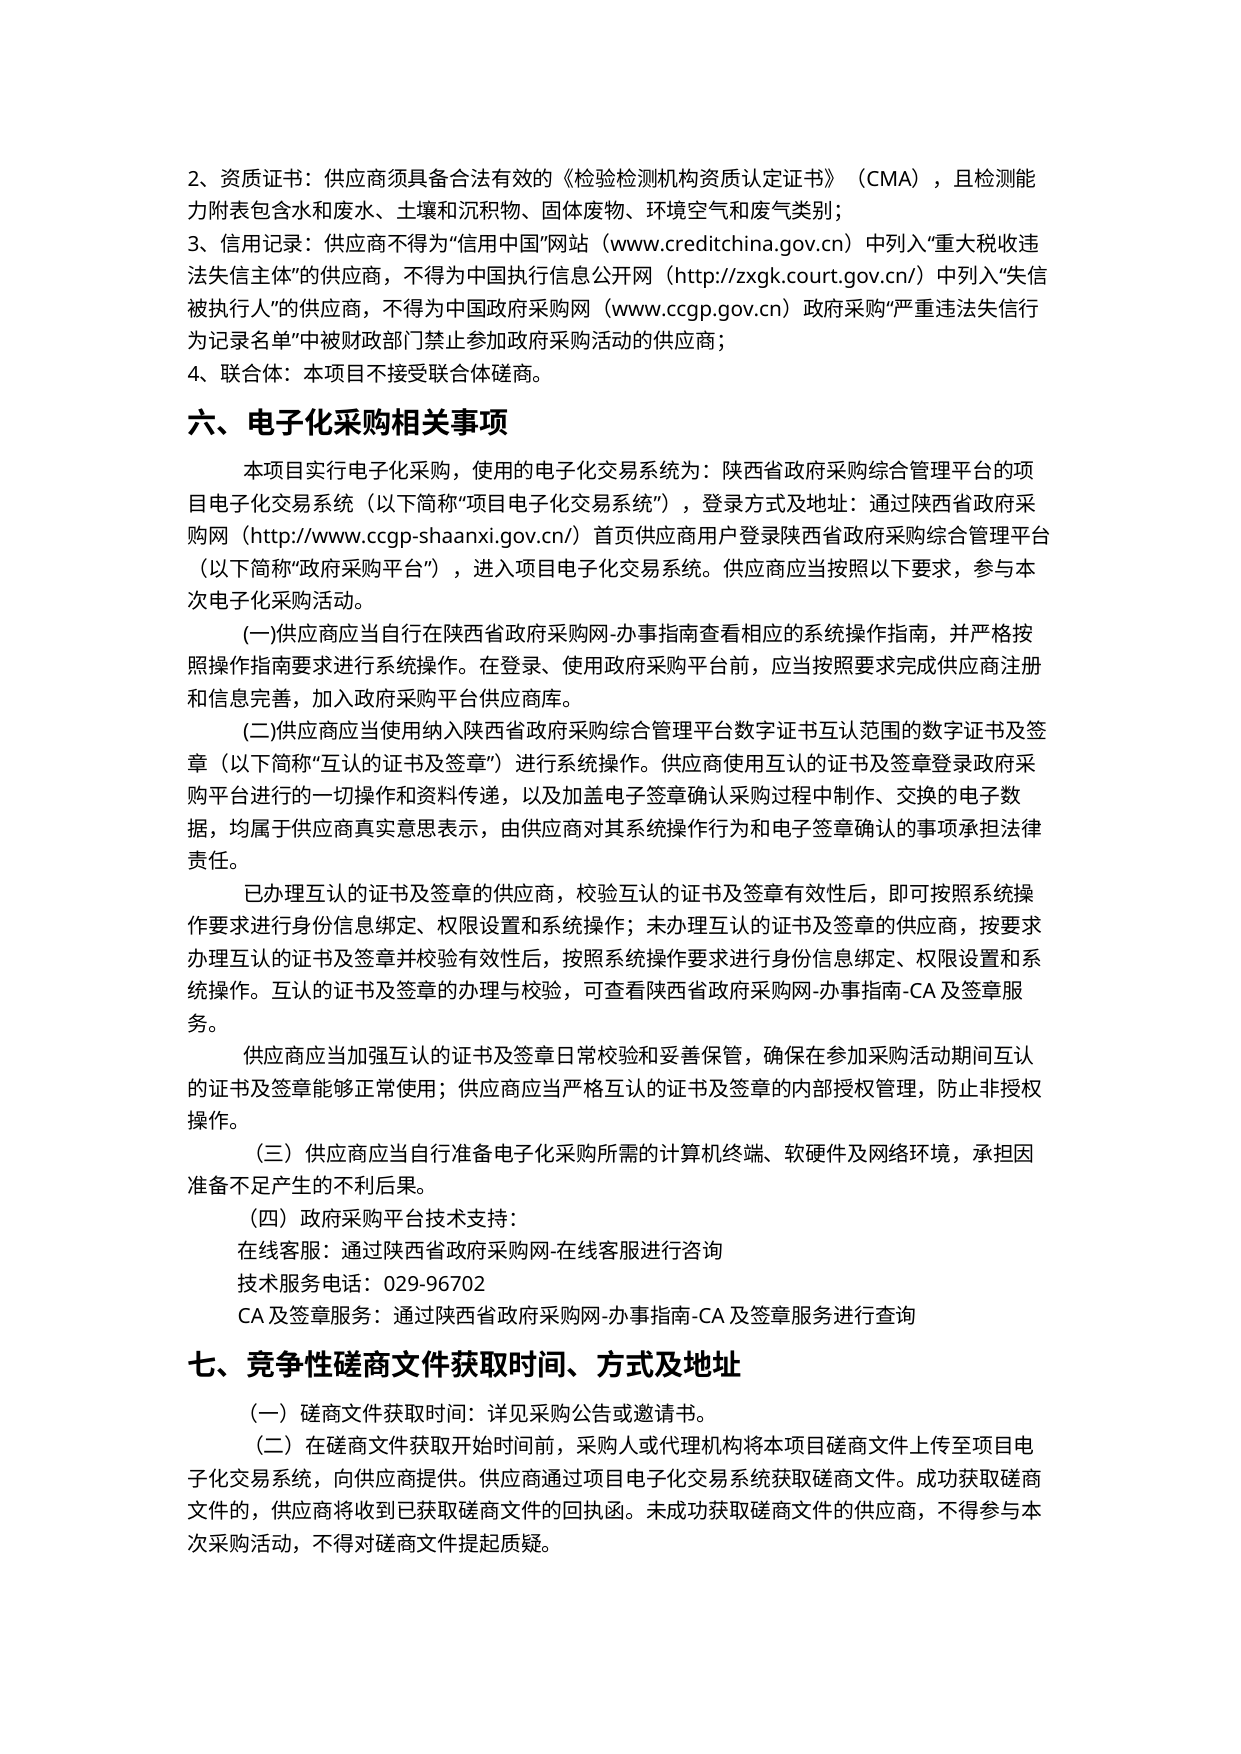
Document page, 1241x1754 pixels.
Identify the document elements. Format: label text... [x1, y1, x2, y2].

text (一)供应商应当自行在陕西省政府采购网-办事指南查看相应的系统操作指南，并严格按照操作指南要求进行系统操作。在登录、使用政府采购平台前，应当按照要求完成供应商注册和信息完善，加入政府采购平台供应商库。 [187, 617, 1053, 714]
text （二）在磋商文件获取开始时间前，采购人或代理机构将本项目磋商文件上传至项目电子化交易系统，向供应商提供。供应商通过项目电子化交易系统获取磋商文件。成功获取磋商文件的，供应商将收到已获取磋商文件的回执函。未成功获取磋商文件的供应商，不得参与本次采购活动，不得对磋商文件提起质疑。 [187, 1429, 1053, 1559]
text （三）供应商应当自行准备电子化采购所需的计算机终端、软硬件及网络环境，承担因准备不足产生的不利后果。 [187, 1137, 1053, 1202]
text 供应商应当加强互认的证书及签章日常校验和妥善保管，确保在参加采购活动期间互认的证书及签章能够正常使用；供应商应当严格互认的证书及签章的内部授权管理，防止非授权操作。 [187, 1039, 1053, 1137]
text CA及签章服务：通过陕西省政府采购网-办事指南-CA及签章服务进行查询 [187, 1299, 1053, 1332]
text 4、联合体：本项目不接受联合体磋商。 [187, 357, 1053, 389]
text 3、信用记录：供应商不得为“信用中国”网站（www.creditchina.gov.cn）中列入“重大税收违法失信主体”的供应商，不得为中国执行信息公开网（http://zxgk.court.gov.cn/）中列入“失信被执行人”的供应商，不得为中国政府采购网（www.ccgp.gov.cn）政府采购“严重违法失信行为记录名单”中被财政部门禁止参加政府采购活动的供应商； [187, 227, 1053, 357]
text 技术服务电话：029-96702 [187, 1267, 1053, 1299]
text (二)供应商应当使用纳入陕西省政府采购综合管理平台数字证书互认范围的数字证书及签章（以下简称“互认的证书及签章”）进行系统操作。供应商使用互认的证书及签章登录政府采购平台进行的一切操作和资料传递，以及加盖电子签章确认采购过程中制作、交换的电子数据，均属于供应商真实意思表示，由供应商对其系统操作行为和电子签章确认的事项承担法律责任。 [187, 714, 1053, 877]
text 在线客服：通过陕西省政府采购网-在线客服进行咨询 [187, 1234, 1053, 1267]
text 已办理互认的证书及签章的供应商，校验互认的证书及签章有效性后，即可按照系统操作要求进行身份信息绑定、权限设置和系统操作；未办理互认的证书及签章的供应商，按要求办理互认的证书及签章并校验有效性后，按照系统操作要求进行身份信息绑定、权限设置和系统操作。互认的证书及签章的办理与校验，可查看陕西省政府采购网-办事指南-CA及签章服务。 [187, 877, 1053, 1039]
text 本项目实行电子化采购，使用的电子化交易系统为：陕西省政府采购综合管理平台的项目电子化交易系统（以下简称“项目电子化交易系统”），登录方式及地址：通过陕西省政府采购网（http://www.ccgp-shaanxi.gov.cn/）首页供应商用户登录陕西省政府采购综合管理平台（以下简称“政府采购平台”），进入项目电子化交易系统。供应商应当按照以下要求，参与本次电子化采购活动。 [187, 454, 1053, 617]
text （一）磋商文件获取时间：详见采购公告或邀请书。 [187, 1397, 1053, 1429]
text （四）政府采购平台技术支持： [187, 1202, 1053, 1234]
text 2、资质证书：供应商须具备合法有效的《检验检测机构资质认定证书》（CMA），且检测能力附表包含水和废水、土壤和沉积物、固体废物、环境空气和废气类别； [187, 162, 1053, 227]
text 六、电子化采购相关事项 [187, 389, 1053, 454]
text 七、竞争性磋商文件获取时间、方式及地址 [187, 1332, 1053, 1397]
